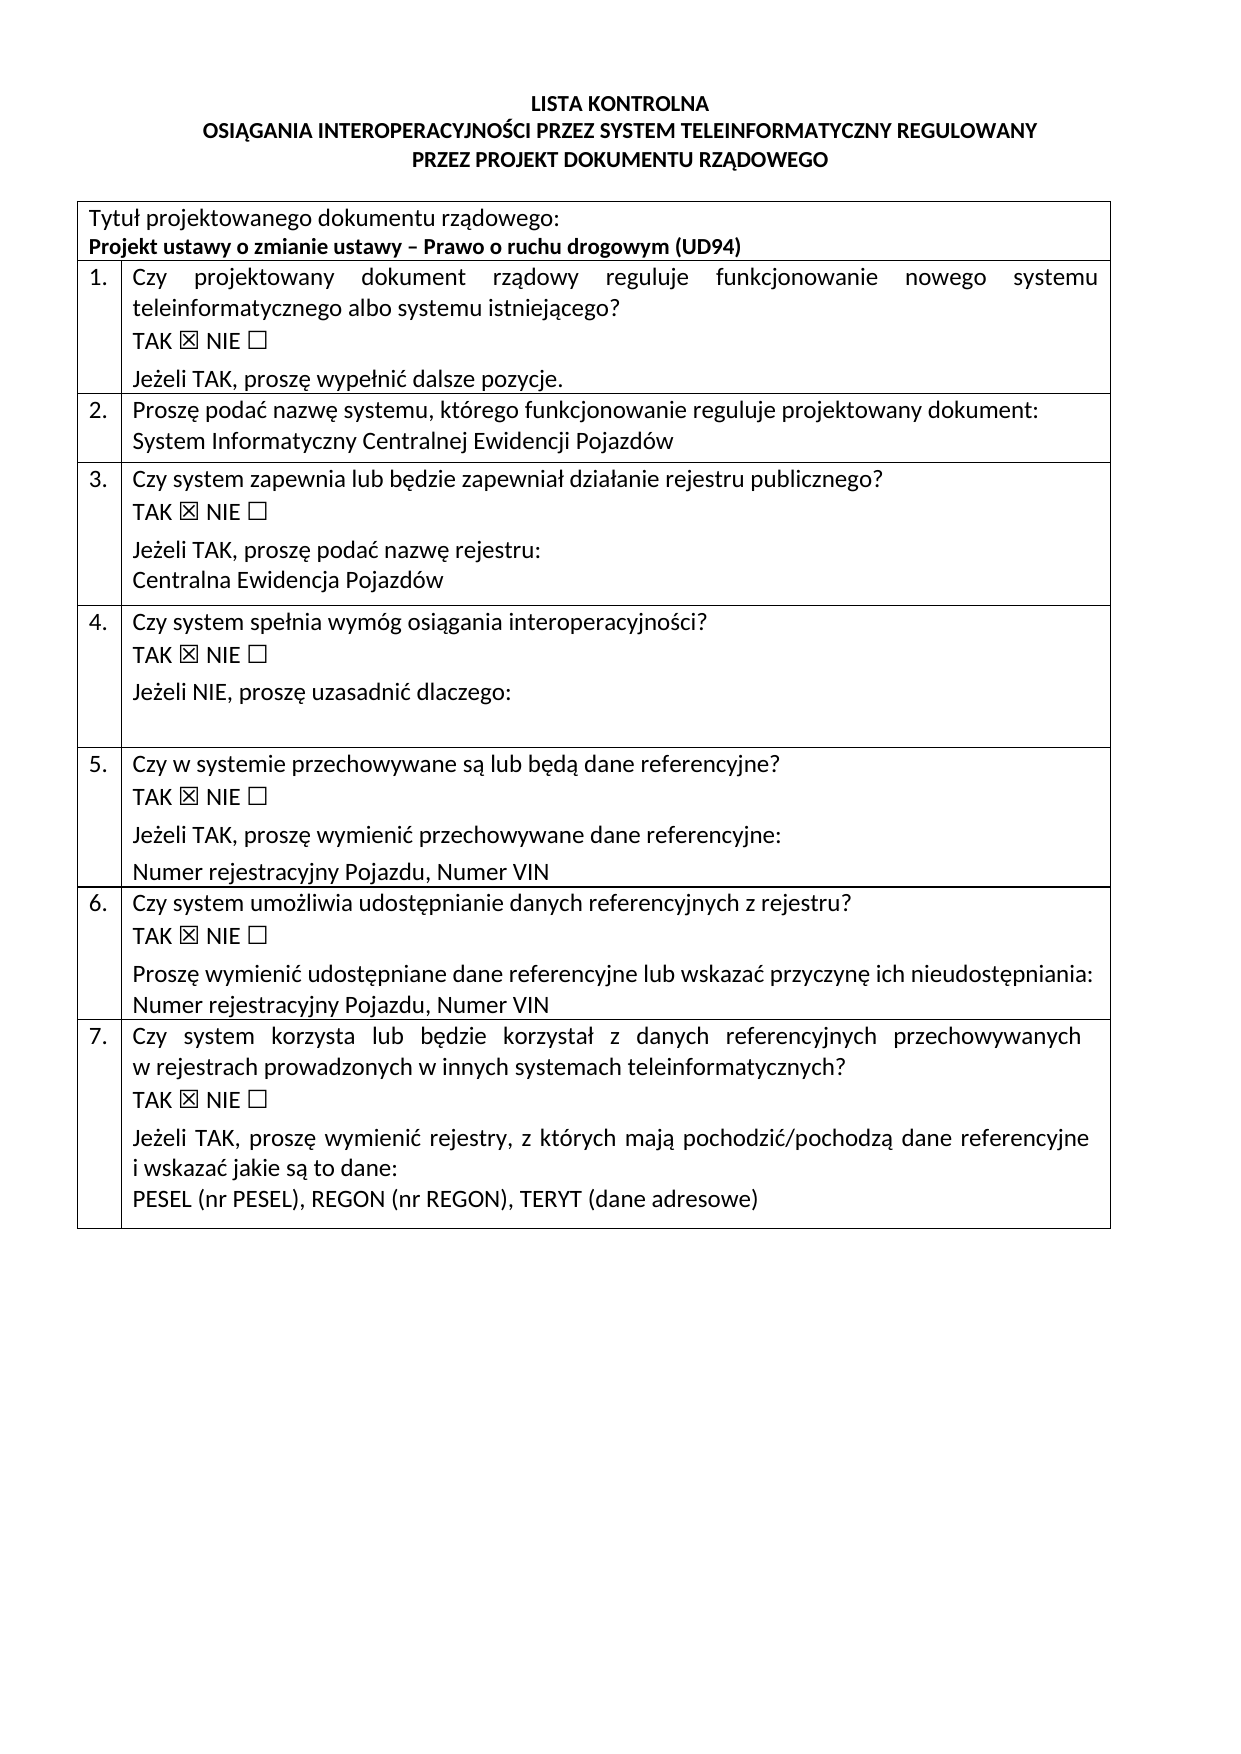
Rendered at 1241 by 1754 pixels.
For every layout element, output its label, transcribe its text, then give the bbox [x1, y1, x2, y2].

table_cell Czy system umożliwia udostępnianie danych referencyjnych z rejestru? TAK NIE Proszę wymienić udostępniane dane referencyjne lub wskazać przyczynę ich nieudostępniania: Numer rejestracyjny Pojazdu, Numer VIN [122, 888, 1110, 1019]
table_cell Czy system korzysta lub będzie korzystał z danych referencyjnych przechowywanych w rejestrach prowadzonych w innych systemach teleinformatycznych? TAK NIE Jeżeli TAK, proszę wymienić rejestry, z których mają pochodzić/pochodzą dane referencyjne i wskazać jakie są to dane: PESEL (nr PESEL), REGON (nr REGON), TERYT (dane adresowe) [122, 1020, 1110, 1228]
table_cell [78, 606, 121, 747]
table_cell [78, 748, 121, 886]
table_cell [78, 394, 121, 462]
text LISTA KONTROLNA OSIĄGANIA INTEROPERACYJNOŚCI PRZEZ SYSTEM TELEINFORMATYCZNY REGULOWANY [89, 89, 1152, 145]
table_cell Czy system zapewnia lub będzie zapewniał działanie rejestru publicznego? TAK NIE Jeżeli TAK, proszę podać nazwę rejestru: Centralna Ewidencja Pojazdów [122, 463, 1110, 605]
table_cell Proszę podać nazwę systemu, którego funkcjonowanie reguluje projektowany dokument: System Informatyczny Centralnej Ewidencji Pojazdów [122, 394, 1110, 462]
table_cell Czy projektowany dokument rządowy reguluje funkcjonowanie nowego systemu teleinformatycznego albo systemu istniejącego? TAK NIE Jeżeli TAK, proszę wypełnić dalsze pozycje. [122, 261, 1110, 393]
table_cell Czy w systemie przechowywane są lub będą dane referencyjne? TAK NIE Jeżeli TAK, proszę wymienić przechowywane dane referencyjne: Numer rejestracyjny Pojazdu, Numer VIN [122, 748, 1110, 886]
table_header Tytuł projektowanego dokumentu rządowego: Projekt ustawy o zmianie ustawy – Prawo o ruchu drogowym (UD94) [78, 202, 1110, 260]
table_cell [78, 888, 121, 1019]
table_cell [78, 261, 121, 393]
table_cell [78, 463, 121, 605]
table_cell [78, 1020, 121, 1228]
table_cell Czy system spełnia wymóg osiągania interoperacyjności? TAK NIE Jeżeli NIE, proszę uzasadnić dlaczego: [122, 606, 1110, 747]
text PRZEZ PROJEKT DOKUMENTU RZĄDOWEGO [89, 145, 1152, 173]
